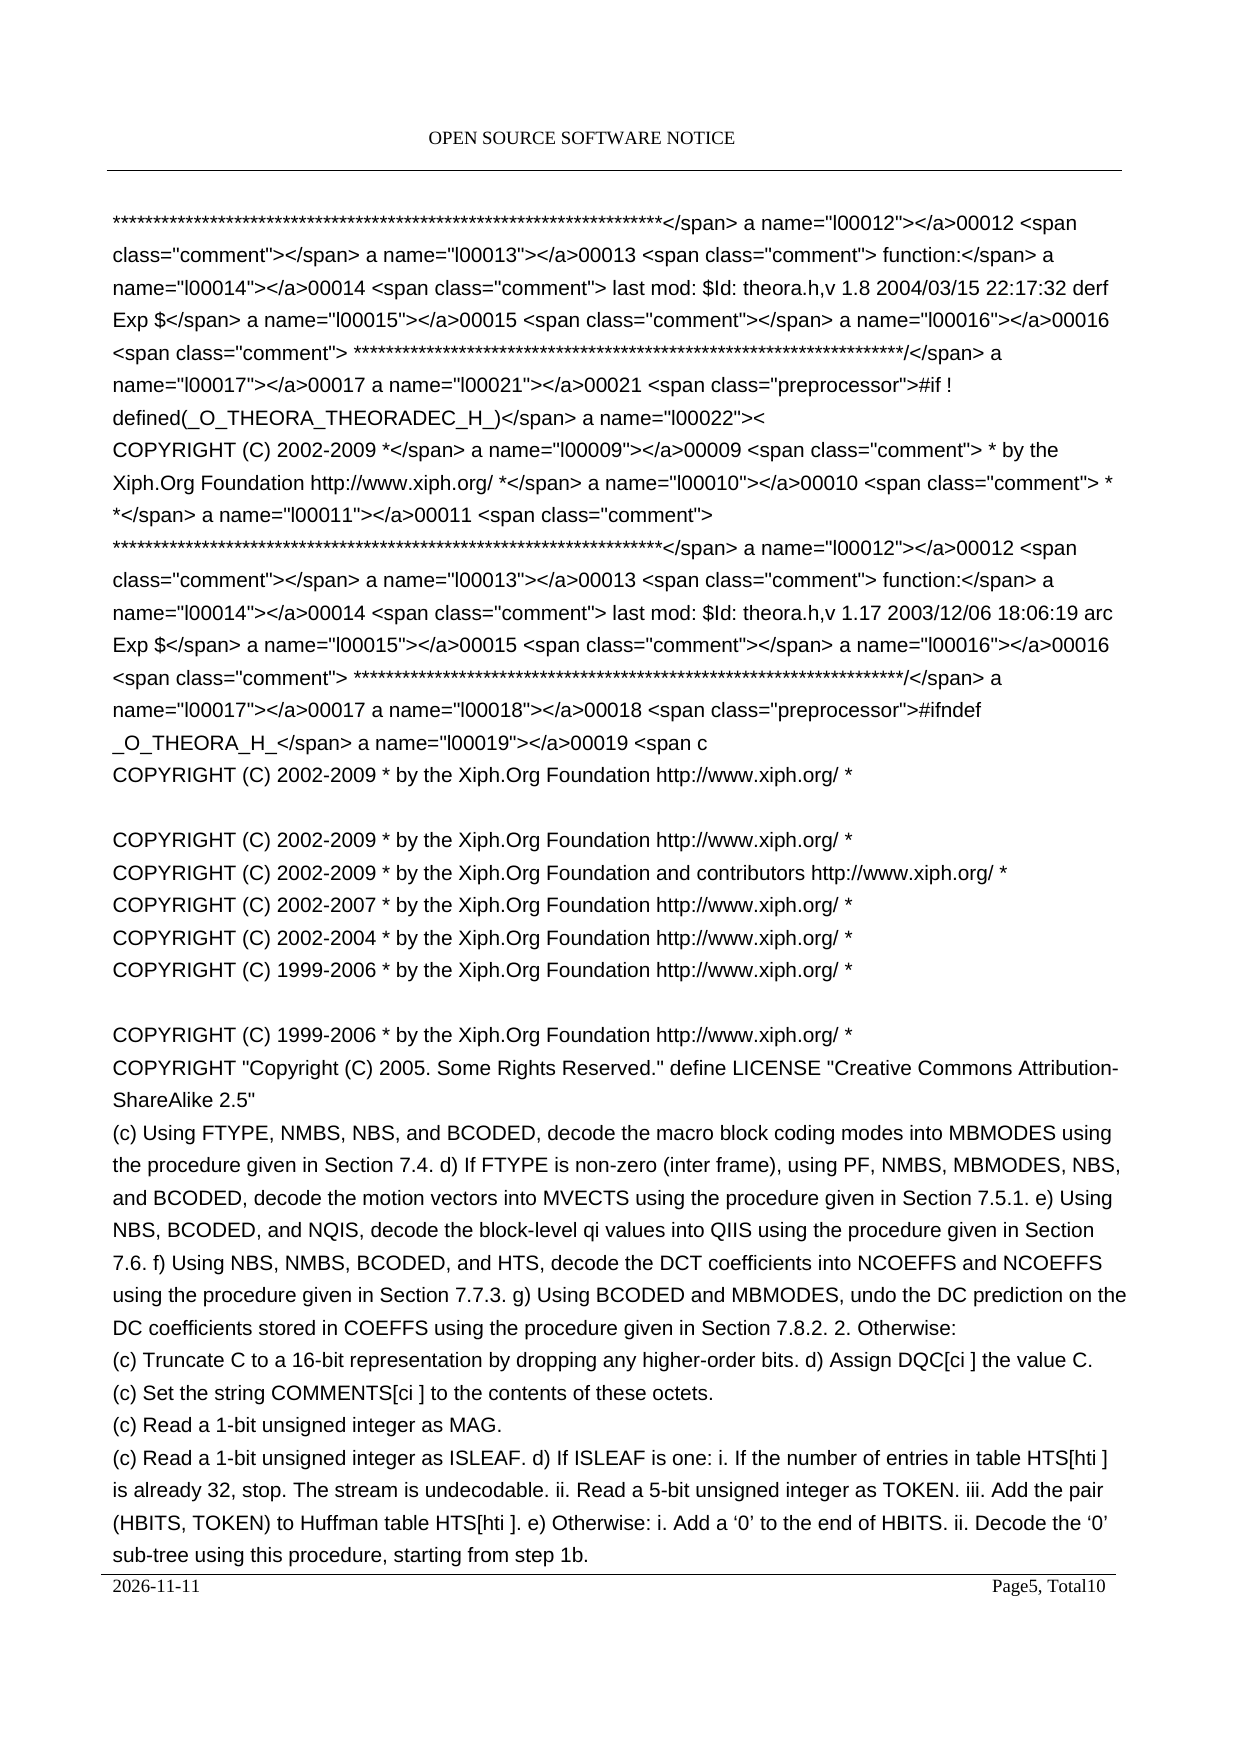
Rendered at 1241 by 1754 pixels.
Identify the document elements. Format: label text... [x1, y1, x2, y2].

text COPYRIGHT (C) 1999-2006 * by the Xiph.Org Foundation http://www.xiph.org/ * [112, 1019, 1128, 1051]
text COPYRIGHT "Copyright (C) 2005. Some Rights Reserved." define LICENSE "Creative Commons Attribution-ShareAlike 2.5" [112, 1051, 1128, 1116]
text COPYRIGHT (C) 2002-2009 * by the Xiph.Org Foundation and contributors http://www.xiph.org/ * [112, 856, 1128, 889]
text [112, 206, 1128, 434]
text COPYRIGHT (C) 2002-2007 * by the Xiph.Org Foundation http://www.xiph.org/ * [112, 889, 1128, 921]
text COPYRIGHT (C) 2002-2009 * by the Xiph.Org Foundation http://www.xiph.org/ * [112, 824, 1128, 856]
text (c) Set the string COMMENTS[ci ] to the contents of these octets. [112, 1376, 1128, 1409]
text COPYRIGHT (C) 1999-2006 * by the Xiph.Org Foundation http://www.xiph.org/ * [112, 954, 1128, 1019]
text COPYRIGHT (C) 2002-2009 *</span> a name="l00009"></a>00009 <span class="comment"> * by the Xiph.Org Foundation http://www.xiph.org/ *</span> a name="l00010"></a>00010 <span class="comment"> * *</span> a name="l00011"></a>00011 <span class="comment"> ********************************************************************</span> a name="l00012"></a>00012 <span class="comment"></span> a name="l00013"></a>00013 <span class="comment"> function:</span> a name="l00014"></a>00014 <span class="comment"> last mod: $Id: theora.h,v 1.17 2003/12/06 18:06:19 arc Exp $</span> a name="l00015"></a>00015 <span class="comment"></span> a name="l00016"></a>00016 <span class="comment"> ********************************************************************/</span> a name="l00017"></a>00017 a name="l00018"></a>00018 <span class="preprocessor">#ifndef _O_THEORA_H_</span> a name="l00019"></a>00019 <span c [112, 434, 1128, 759]
text COPYRIGHT (C) 2002-2004 * by the Xiph.Org Foundation http://www.xiph.org/ * [112, 921, 1128, 954]
text (c) Read a 1-bit unsigned integer as MAG. [112, 1409, 1128, 1441]
text COPYRIGHT (C) 2002-2009 * by the Xiph.Org Foundation http://www.xiph.org/ * [112, 759, 1128, 824]
text (c) Read a 1-bit unsigned integer as ISLEAF. d) If ISLEAF is one: i. If the number of entries in table HTS[hti ] is already 32, stop. The stream is undecodable. ii. Read a 5-bit unsigned integer as TOKEN. iii. Add the pair (HBITS, TOKEN) to Huffman table HTS[hti ]. e) Otherwise: i. Add a ‘0’ to the end of HBITS. ii. Decode the ‘0’ sub-tree using this procedure, starting from step 1b. [112, 1441, 1128, 1571]
text (c) Truncate C to a 16-bit representation by dropping any higher-order bits. d) Assign DQC[ci ] the value C. [112, 1344, 1128, 1376]
text (c) Using FTYPE, NMBS, NBS, and BCODED, decode the macro block coding modes into MBMODES using the procedure given in Section 7.4. d) If FTYPE is non-zero (inter frame), using PF, NMBS, MBMODES, NBS, and BCODED, decode the motion vectors into MVECTS using the procedure given in Section 7.5.1. e) Using NBS, BCODED, and NQIS, decode the block-level qi values into QIIS using the procedure given in Section 7.6. f) Using NBS, NMBS, BCODED, and HTS, decode the DCT coefficients into NCOEFFS and NCOEFFS using the procedure given in Section 7.7.3. g) Using BCODED and MBMODES, undo the DC prediction on the DC coefficients stored in COEFFS using the procedure given in Section 7.8.2. 2. Otherwise: [112, 1116, 1128, 1344]
